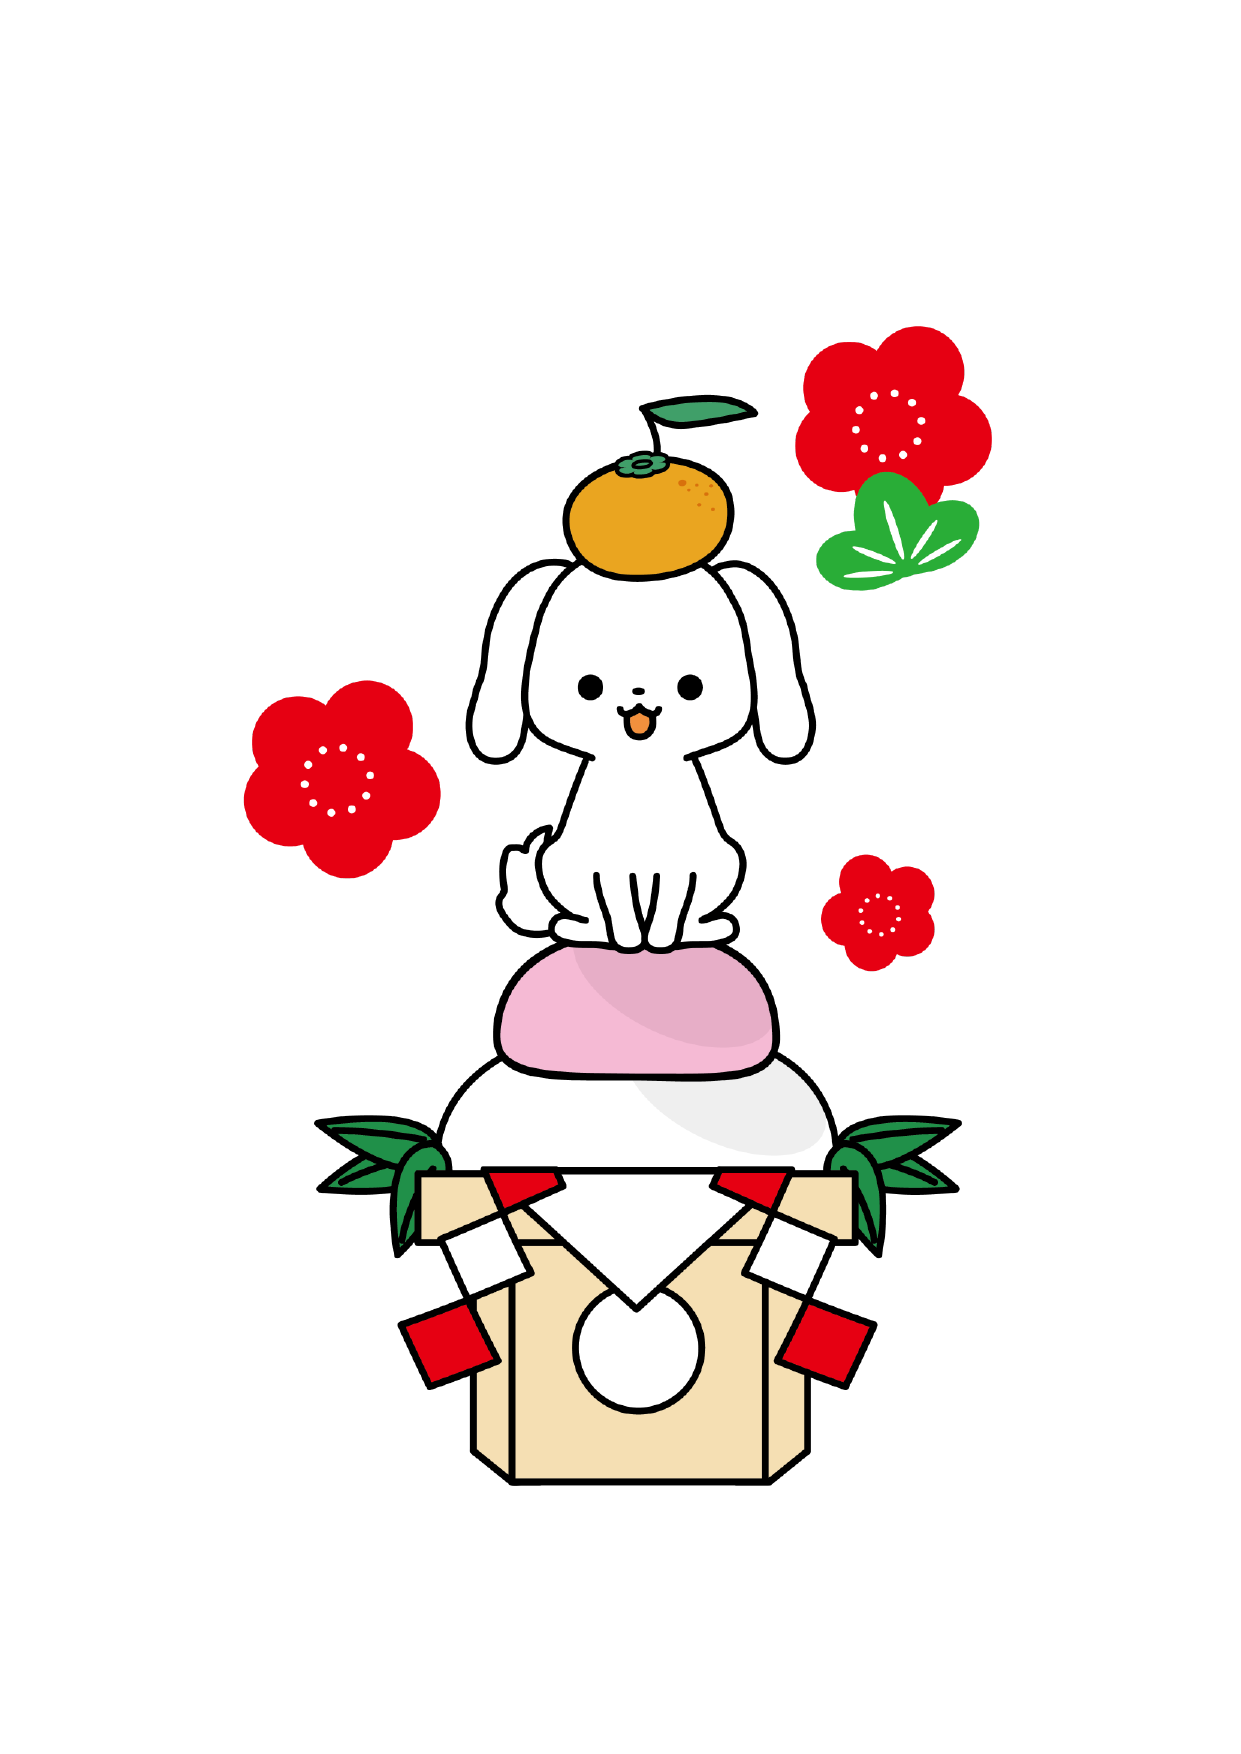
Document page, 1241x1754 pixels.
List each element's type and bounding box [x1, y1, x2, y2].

picture [177, 216, 1063, 1528]
